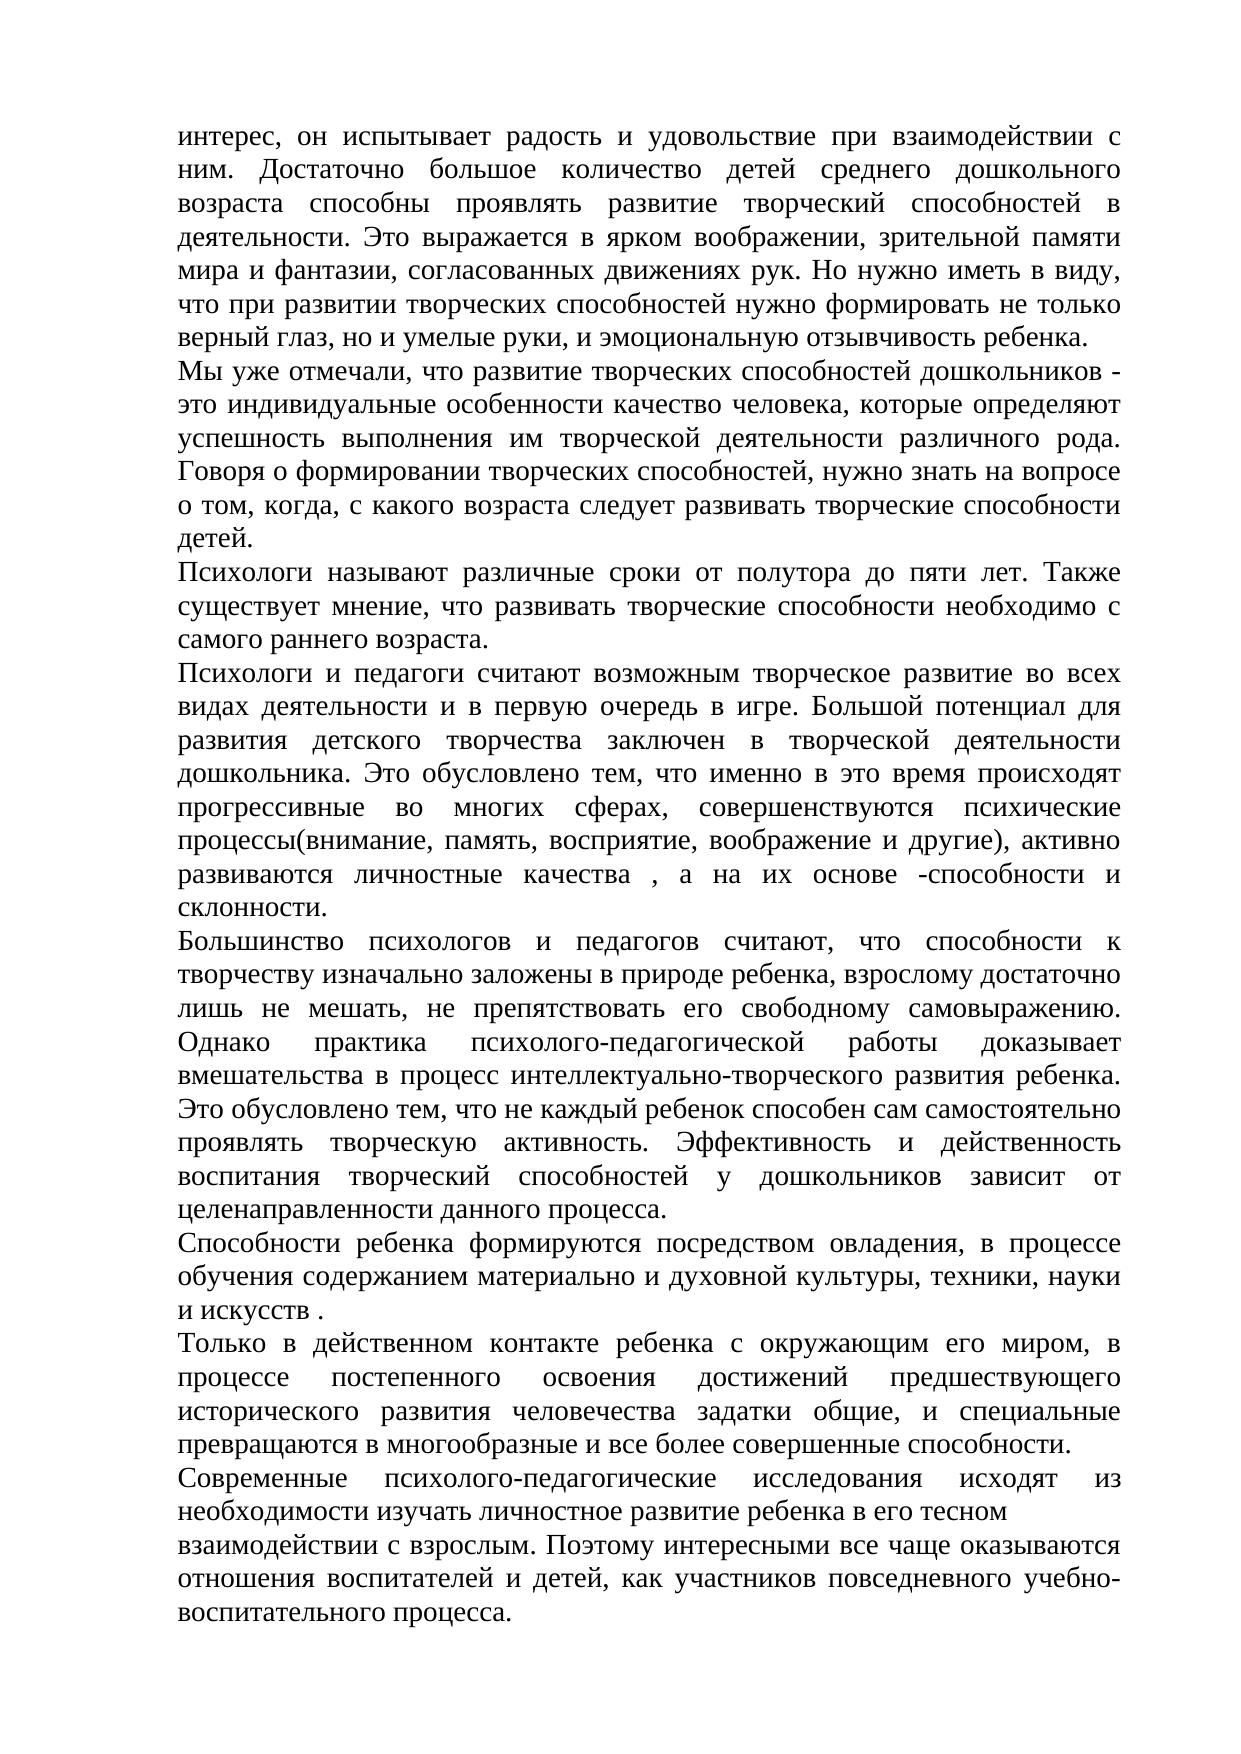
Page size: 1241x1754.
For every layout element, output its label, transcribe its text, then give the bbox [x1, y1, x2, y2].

text Только в действенном контакте ребенка с окружающим его миром, в процессе постепенного освоения достижений предшествующего исторического развития человечества задатки общие, и специальные превращаются в многообразные и все более совершенные способности. [177, 1326, 1122, 1460]
text Психологи и педагоги считают возможным творческое развитие во всех видах деятельности и в первую очередь в игре. Большой потенциал для развития детского творчества заключен в творческой деятельности дошкольника. Это обусловлено тем, что именно в это время происходят прогрессивные во многих сферах, совершенствуются психические процессы(внимание, память, восприятие, воображение и другие), активно развиваются личностные качества , а на их основе -способности и склонности. [177, 655, 1122, 923]
text Психологи называют различные сроки от полутора до пяти лет. Также существует мнение, что развивать творческие способности необходимо с самого раннего возраста. [177, 554, 1122, 655]
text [177, 118, 1122, 353]
text взаимодействии с взрослым. Поэтому интересными все чаще оказываются отношения воспитателей и детей, как участников повседневного учебно- воспитательного процесса. [177, 1527, 1121, 1627]
text Большинство психологов и педагогов считают, что способности к творчеству изначально заложены в природе ребенка, взрослому достаточно лишь не мешать, не препятствовать его свободному самовыражению. Однако практика психолого-педагогической работы доказывает вмешательства в процесс интеллектуально-творческого развития ребенка. Это обусловлено тем, что не каждый ребенок способен сам самостоятельно проявлять творческую активность. Эффективность и действенность воспитания творческий способностей у дошкольников зависит от целенаправленности данного процесса. [177, 923, 1122, 1225]
text Современные психолого-педагогические исследования исходят из необходимости изучать личностное развитие ребенка в его тесном [177, 1460, 1122, 1527]
text Способности ребенка формируются посредством овладения, в процессе обучения содержанием материально и духовной культуры, техники, науки и искусств . [177, 1225, 1122, 1326]
text Мы уже отмечали, что развитие творческих способностей дошкольников - это индивидуальные особенности качество человека, которые определяют успешность выполнения им творческой деятельности различного рода. Говоря о формировании творческих способностей, нужно знать на вопросе о том, когда, с какого возраста следует развивать творческие способности детей. [177, 353, 1122, 554]
